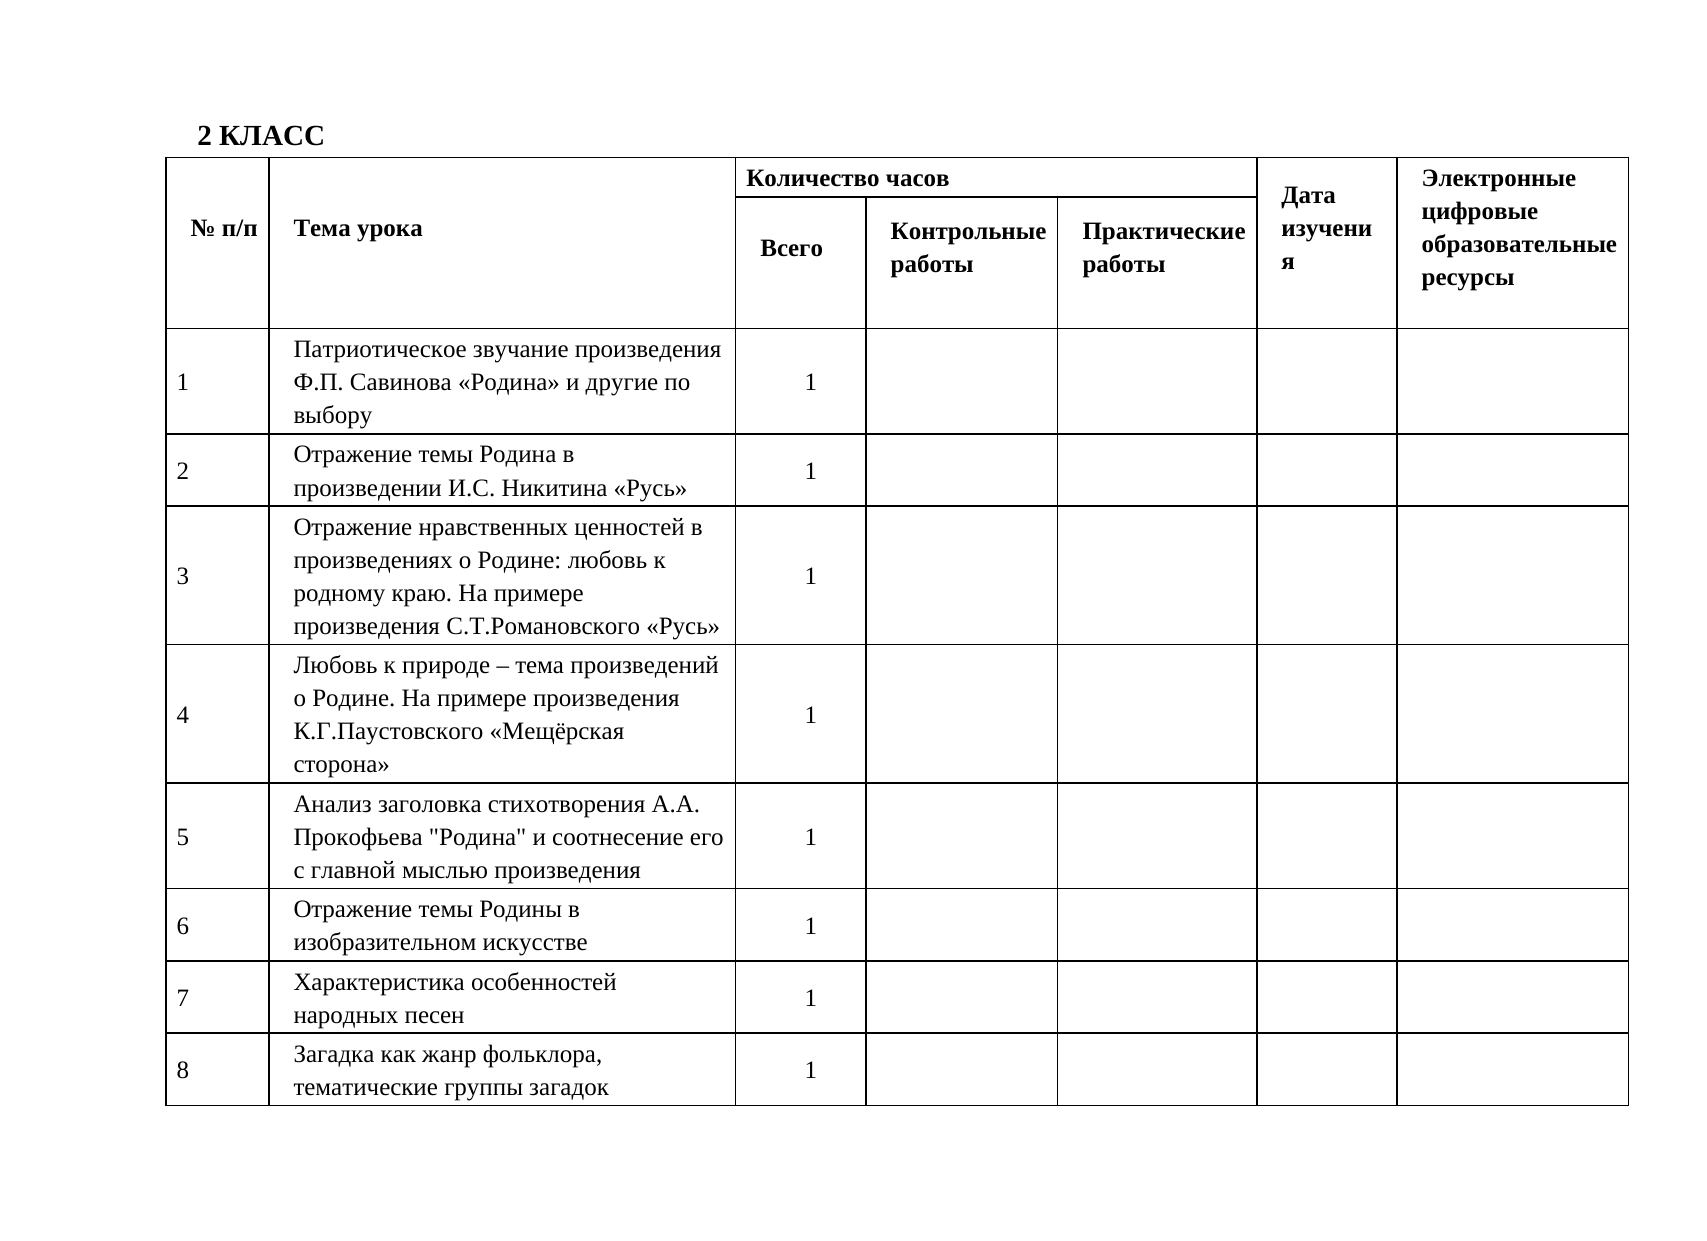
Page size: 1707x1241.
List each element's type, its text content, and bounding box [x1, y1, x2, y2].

table_cell Отражение темы Родина в произведении И.С. Никитина «Русь» [270, 435, 735, 505]
table_header Электронные цифровые образовательные ресурсы [1398, 158, 1628, 327]
table_cell [1398, 329, 1628, 433]
table_cell [1058, 507, 1256, 644]
table_cell 4 [167, 645, 268, 782]
table_cell [1398, 962, 1628, 1032]
table_cell Анализ заголовка стихотворения А.А. Прокофьева "Родина" и соотнесение его с главной мыслью произведения [270, 784, 735, 887]
table_header № п/п [167, 158, 268, 327]
table_cell [1258, 784, 1396, 887]
table_cell Отражение темы Родины в изобразительном искусстве [270, 889, 735, 960]
table_cell [1258, 435, 1396, 505]
table_cell [1258, 507, 1396, 644]
table_cell [1398, 435, 1628, 505]
table_cell [1398, 1034, 1628, 1105]
table_cell 8 [167, 1034, 268, 1105]
table_cell Загадка как жанр фольклора, тематические группы загадок [270, 1034, 735, 1105]
table_cell 1 [736, 1034, 865, 1105]
table_cell [1058, 784, 1256, 887]
table_cell [1058, 329, 1256, 433]
table_cell 1 [736, 962, 865, 1032]
table_cell [1398, 784, 1628, 887]
table_cell [867, 962, 1057, 1032]
table_cell 1 [736, 784, 865, 887]
table_cell [1398, 645, 1628, 782]
table_cell [1258, 329, 1396, 433]
table_cell Контрольные работы [867, 198, 1057, 327]
table_cell 6 [167, 889, 268, 960]
table_cell Всего [736, 198, 865, 327]
table_cell 1 [167, 329, 268, 433]
table_cell [1258, 645, 1396, 782]
text 2 КЛАСС [190, 118, 1618, 152]
table_cell [1398, 507, 1628, 644]
table_cell 1 [736, 435, 865, 505]
table_cell 7 [167, 962, 268, 1032]
table_cell [1398, 889, 1628, 960]
table_cell Патриотическое звучание произведения Ф.П. Савинова «Родина» и другие по выбору [270, 329, 735, 433]
table_header Количество часов [736, 158, 1256, 196]
table_cell Практические работы [1058, 198, 1256, 327]
table_cell 1 [736, 507, 865, 644]
table_header Тема урока [270, 158, 735, 327]
table_cell Характеристика особенностей народных песен [270, 962, 735, 1032]
table_cell [1058, 645, 1256, 782]
table_cell Отражение нравственных ценностей в произведениях о Родине: любовь к родному краю. На примере произведения С.Т.Романовского «Русь» [270, 507, 735, 644]
table_cell [867, 329, 1057, 433]
table_cell [1058, 1034, 1256, 1105]
table_cell [867, 435, 1057, 505]
table_cell Любовь к природе – тема произведений о Родине. На примере произведения К.Г.Паустовского «Мещёрская сторона» [270, 645, 735, 782]
table_cell [1058, 962, 1256, 1032]
table_cell 1 [736, 329, 865, 433]
table_cell 1 [736, 645, 865, 782]
table_cell 2 [167, 435, 268, 505]
table_cell 5 [167, 784, 268, 887]
table_cell [1258, 1034, 1396, 1105]
table_cell [1258, 889, 1396, 960]
table_cell [867, 645, 1057, 782]
table_cell [1258, 962, 1396, 1032]
table_cell [1058, 435, 1256, 505]
table_cell 3 [167, 507, 268, 644]
table_cell [867, 507, 1057, 644]
table_header Дата изучения [1258, 158, 1396, 327]
table_cell [1058, 889, 1256, 960]
table_cell [867, 784, 1057, 887]
table_cell 1 [736, 889, 865, 960]
table_cell [867, 889, 1057, 960]
table_cell [867, 1034, 1057, 1105]
